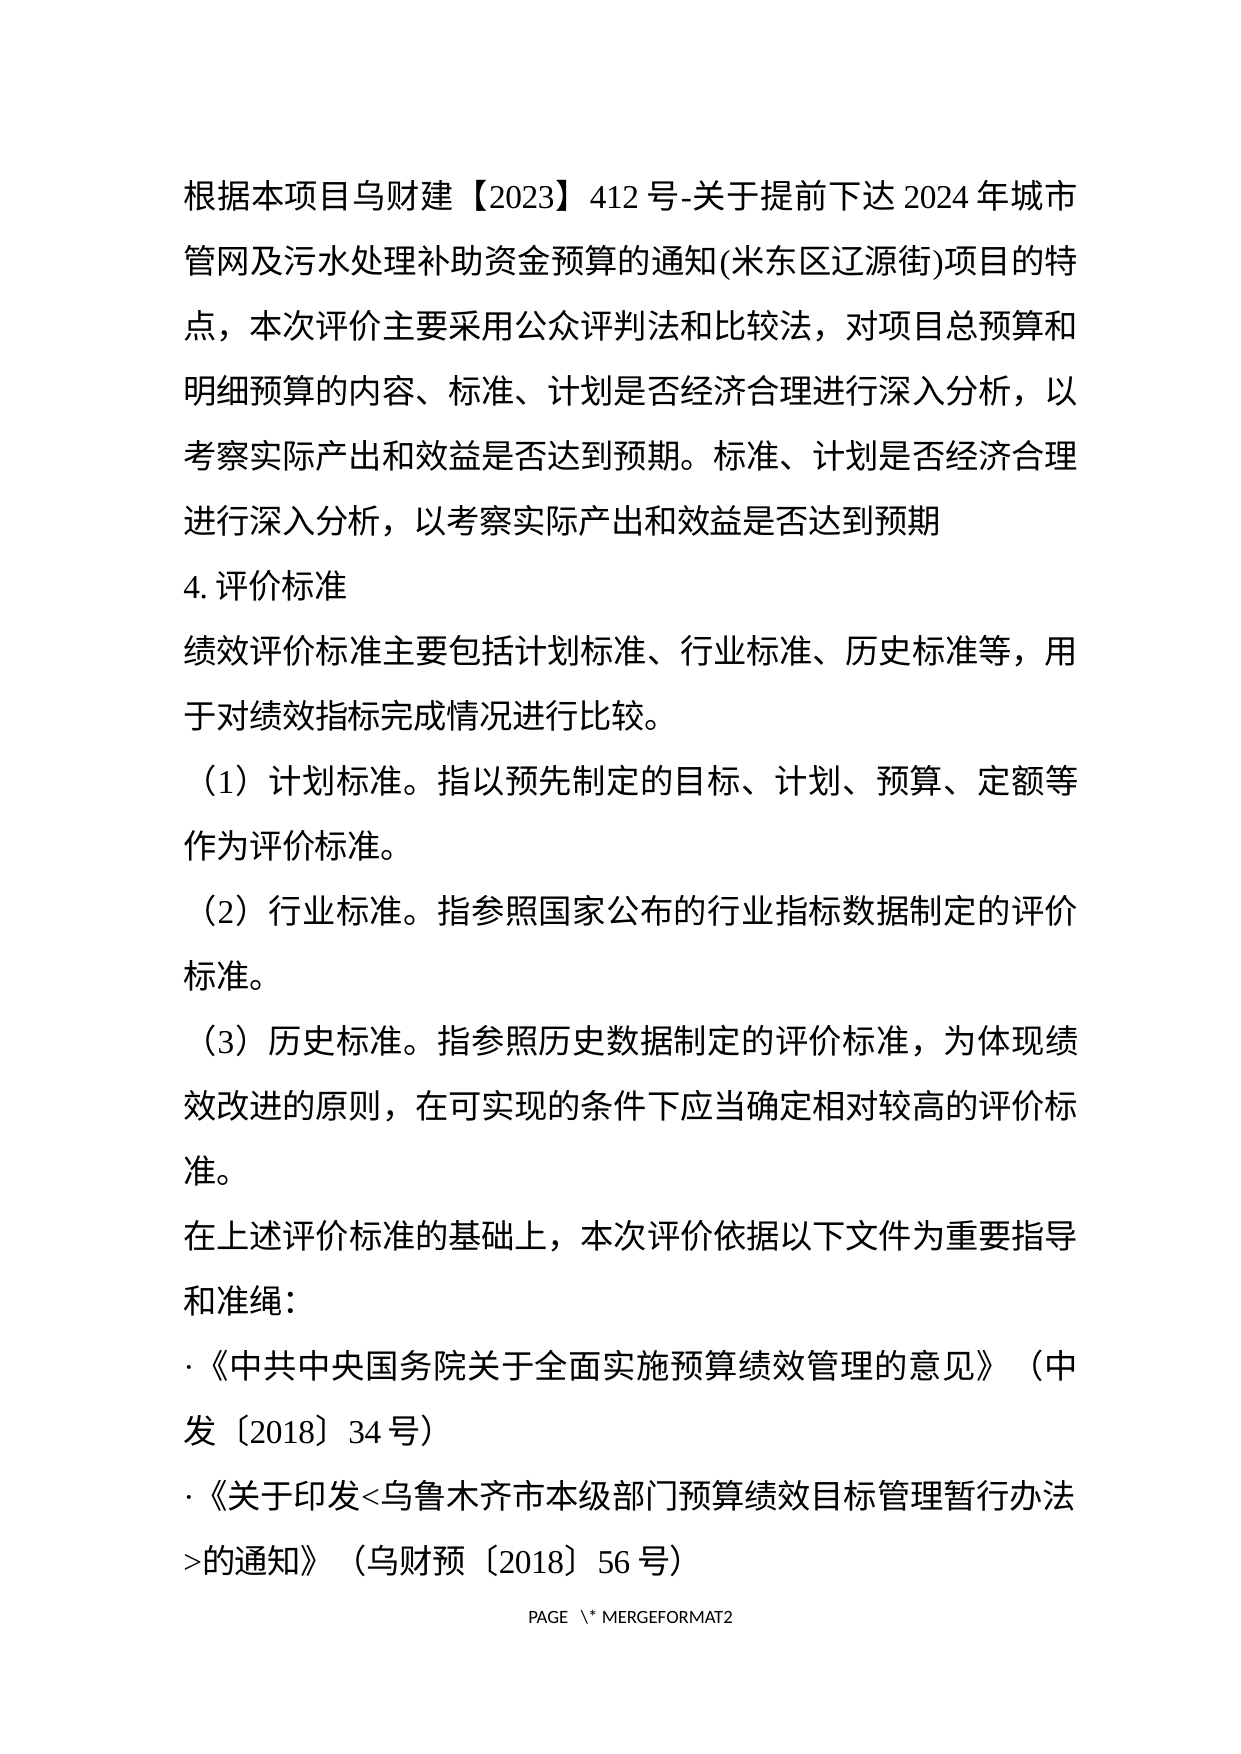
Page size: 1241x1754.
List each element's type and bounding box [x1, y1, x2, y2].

text [183, 162, 1078, 1592]
